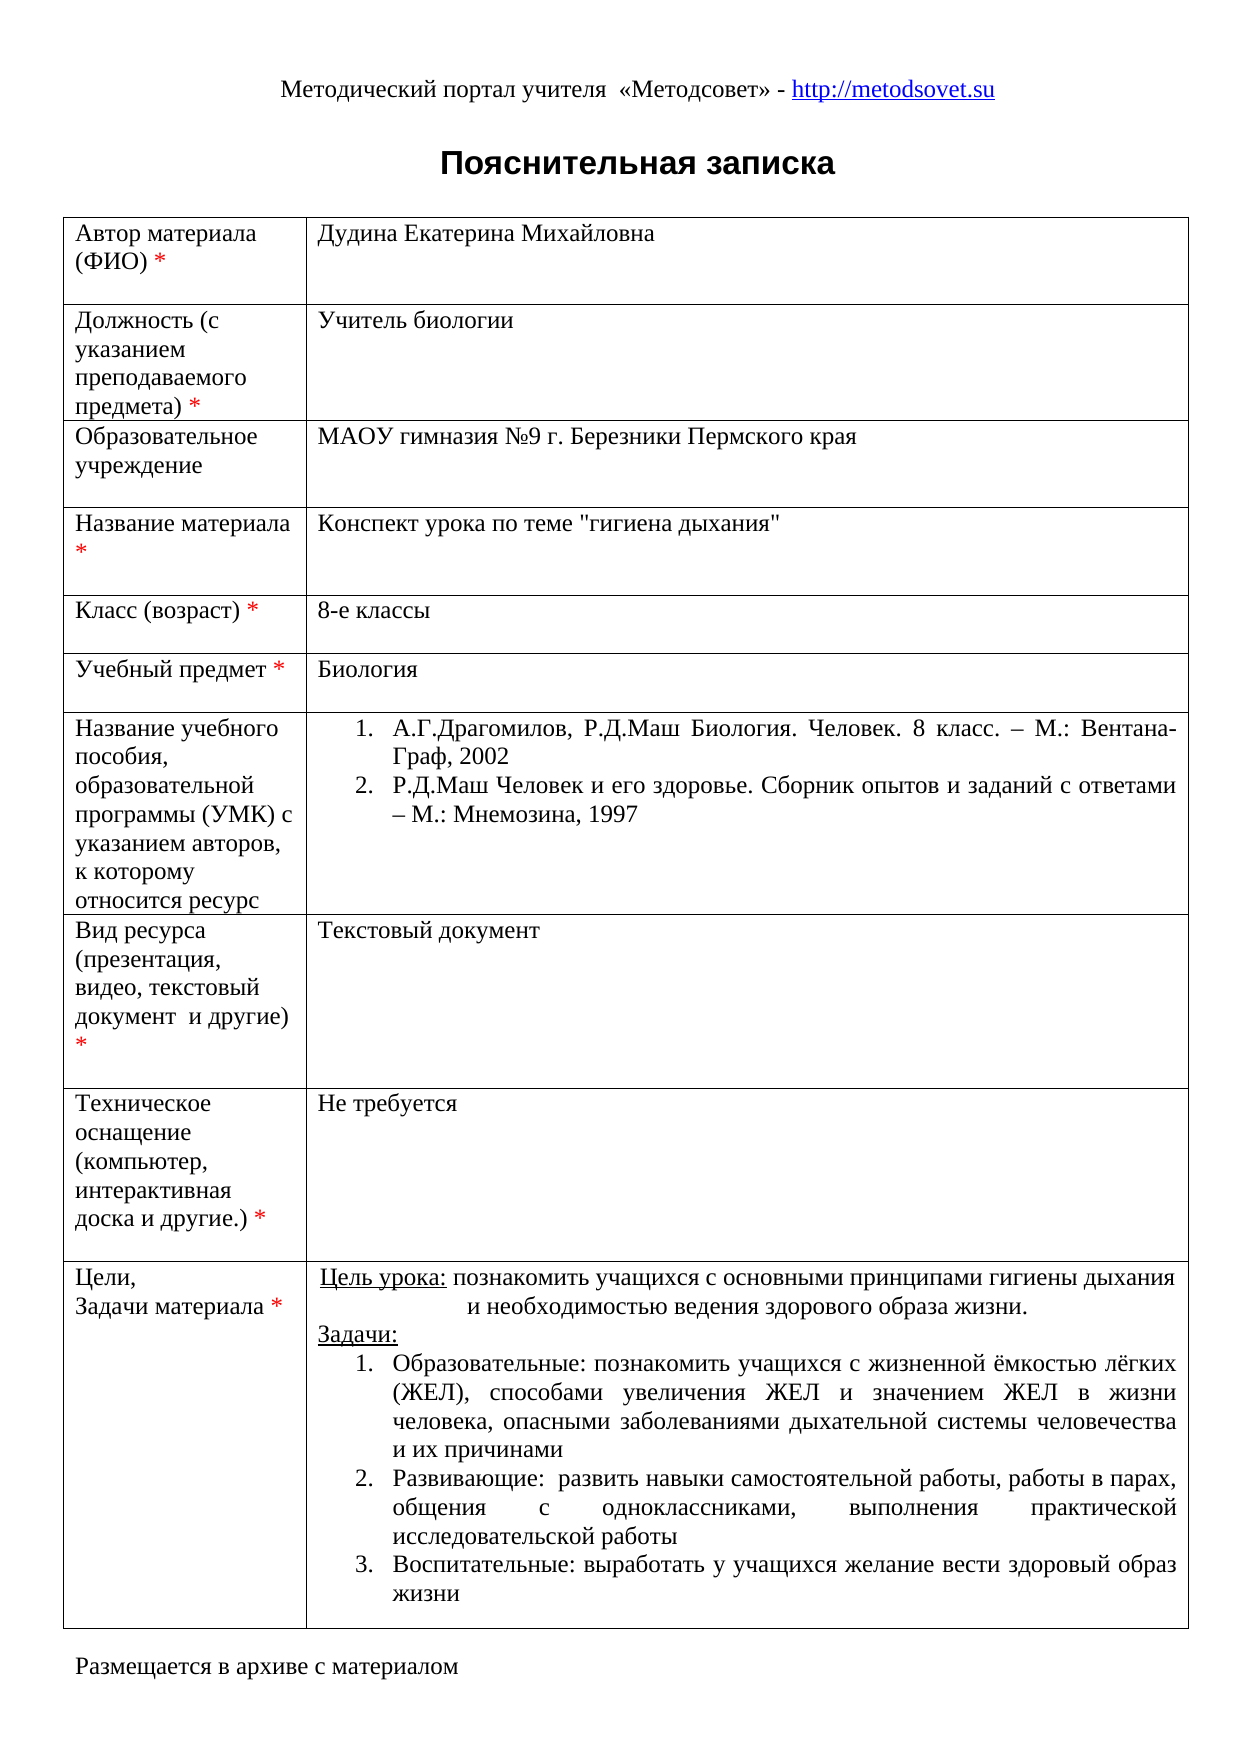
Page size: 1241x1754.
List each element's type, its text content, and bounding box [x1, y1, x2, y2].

table_cell Класс (возраст) * [64, 596, 306, 653]
table_cell Образовательное учреждение [64, 421, 306, 507]
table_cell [307, 1262, 1188, 1628]
table_header Дудина Екатерина Михайловна [307, 218, 1188, 304]
table_cell Конспект урока по теме "гигиена дыхания" [307, 508, 1188, 594]
table_cell Текстовый документ [307, 915, 1188, 1087]
table_cell Вид ресурса (презентация, видео, текстовый документ и другие) * [64, 915, 306, 1087]
table_header Автор материала (ФИО) * [64, 218, 306, 304]
table_cell Название материала * [64, 508, 306, 594]
table_cell Не требуется [307, 1089, 1188, 1261]
table_cell 8-е классы [307, 596, 1188, 653]
table_cell МАОУ гимназия №9 г. Березники Пермского края [307, 421, 1188, 507]
table_cell Техническое оснащение (компьютер, интерактивная доска и другие.) * [64, 1089, 306, 1261]
table_cell Учебный предмет * [64, 654, 306, 712]
table_cell Учитель биологии [307, 305, 1188, 420]
table_cell А.Г.Драгомилов, Р.Д.Маш Биология. Человек. 8 класс. – М.: Вентана-Граф, 2002 Р.Д.Маш Человек и его здоровье. Сборник опытов и заданий с ответами – М.: Мнемозина, 1997 [307, 713, 1188, 914]
table_cell Название учебного пособия, образовательной программы (УМК) с указанием авторов, к которому относится ресурс [64, 713, 306, 914]
table_cell Биология [307, 654, 1188, 712]
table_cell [64, 1262, 306, 1628]
table_cell Должность (с указанием преподаваемого предмета) * [64, 305, 306, 420]
subtitle Пояснительная записка [75, 143, 1200, 182]
